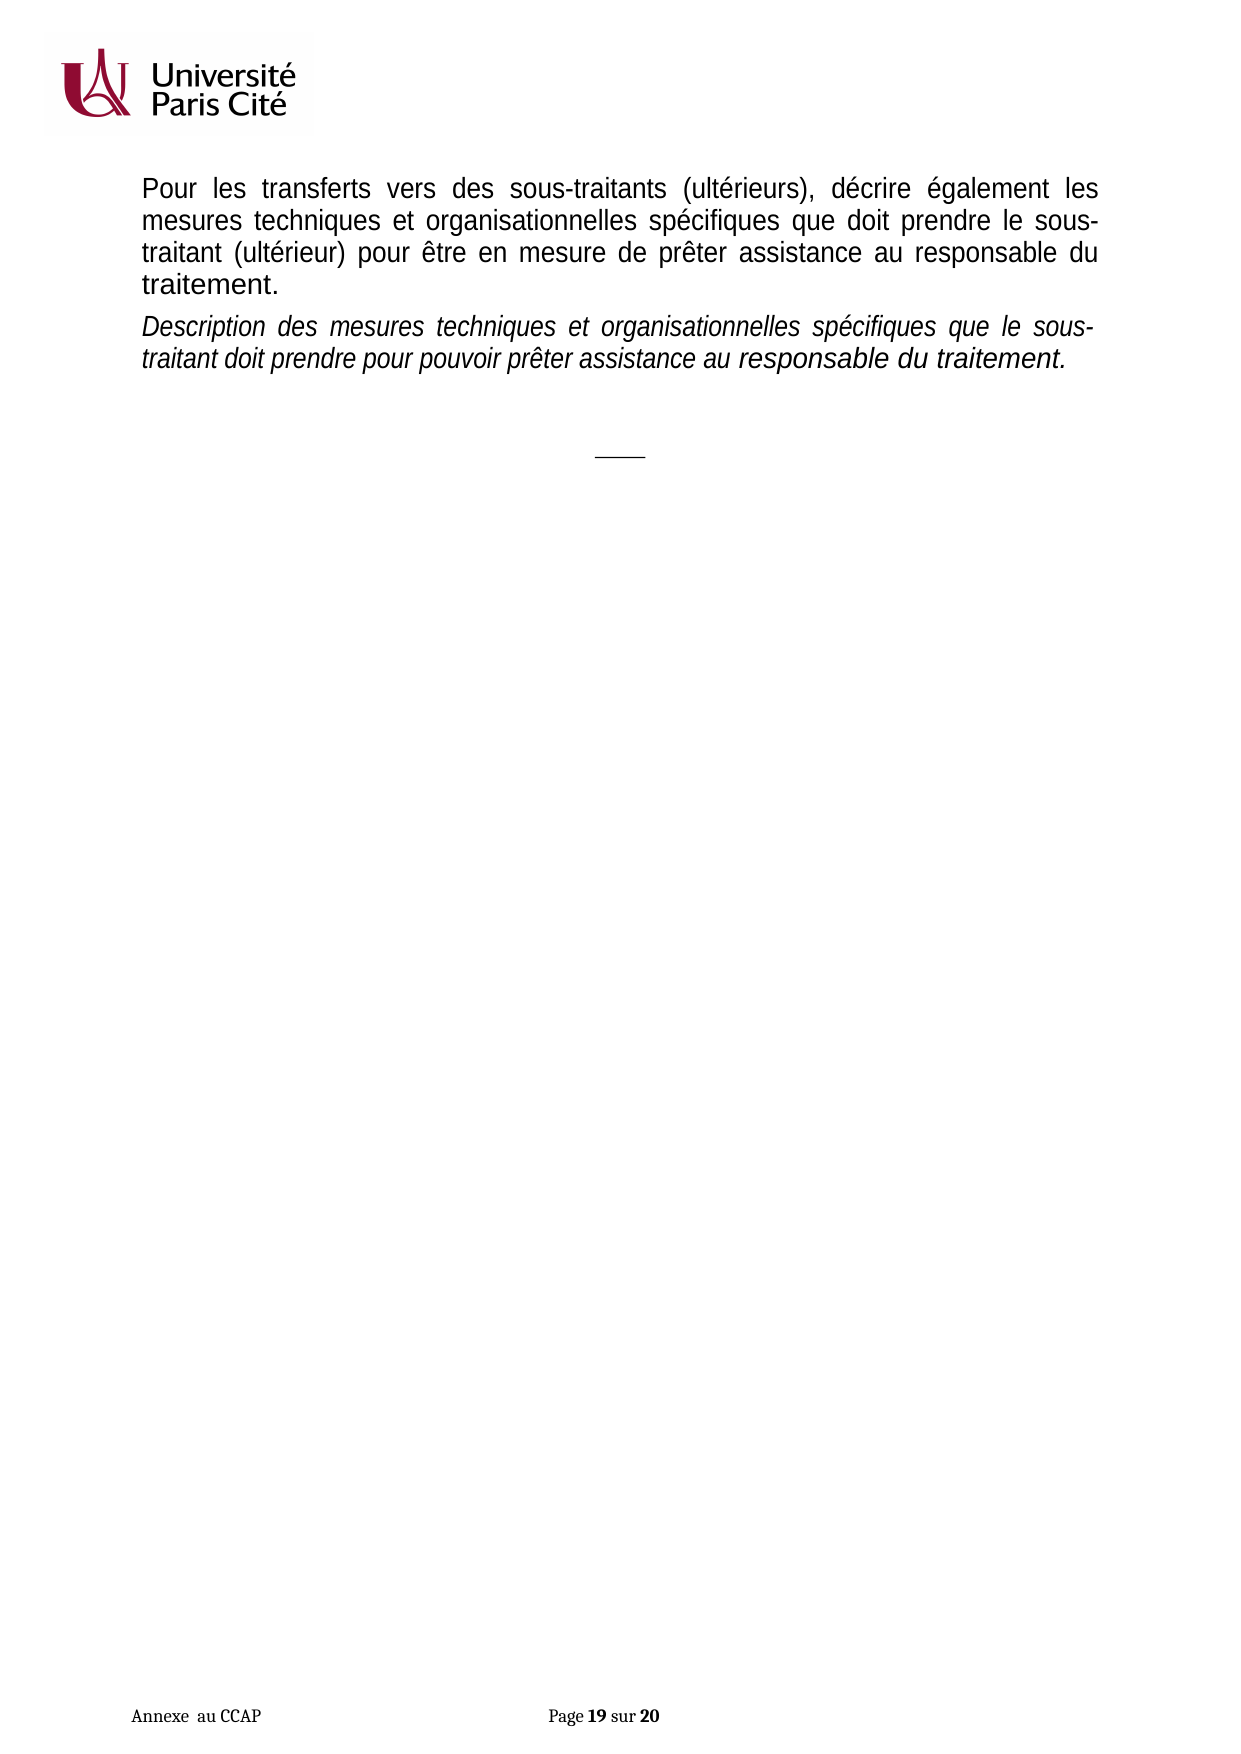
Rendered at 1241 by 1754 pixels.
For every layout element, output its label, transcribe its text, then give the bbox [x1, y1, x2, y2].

picture [43, 32, 315, 136]
text Description des mesures techniques et organisationnelles spécifiques que le sous-traitant doit prendre pour pouvoir prêter assistance au responsable du traitement. [142, 311, 1099, 375]
text Pour les transferts vers des sous-traitants (ultérieurs), décrire également les mesures techniques et organisationnelles spécifiques que doit prendre le sous-traitant (ultérieur) pour être en mesure de prêter assistance au responsable du traitement. [142, 173, 1099, 300]
